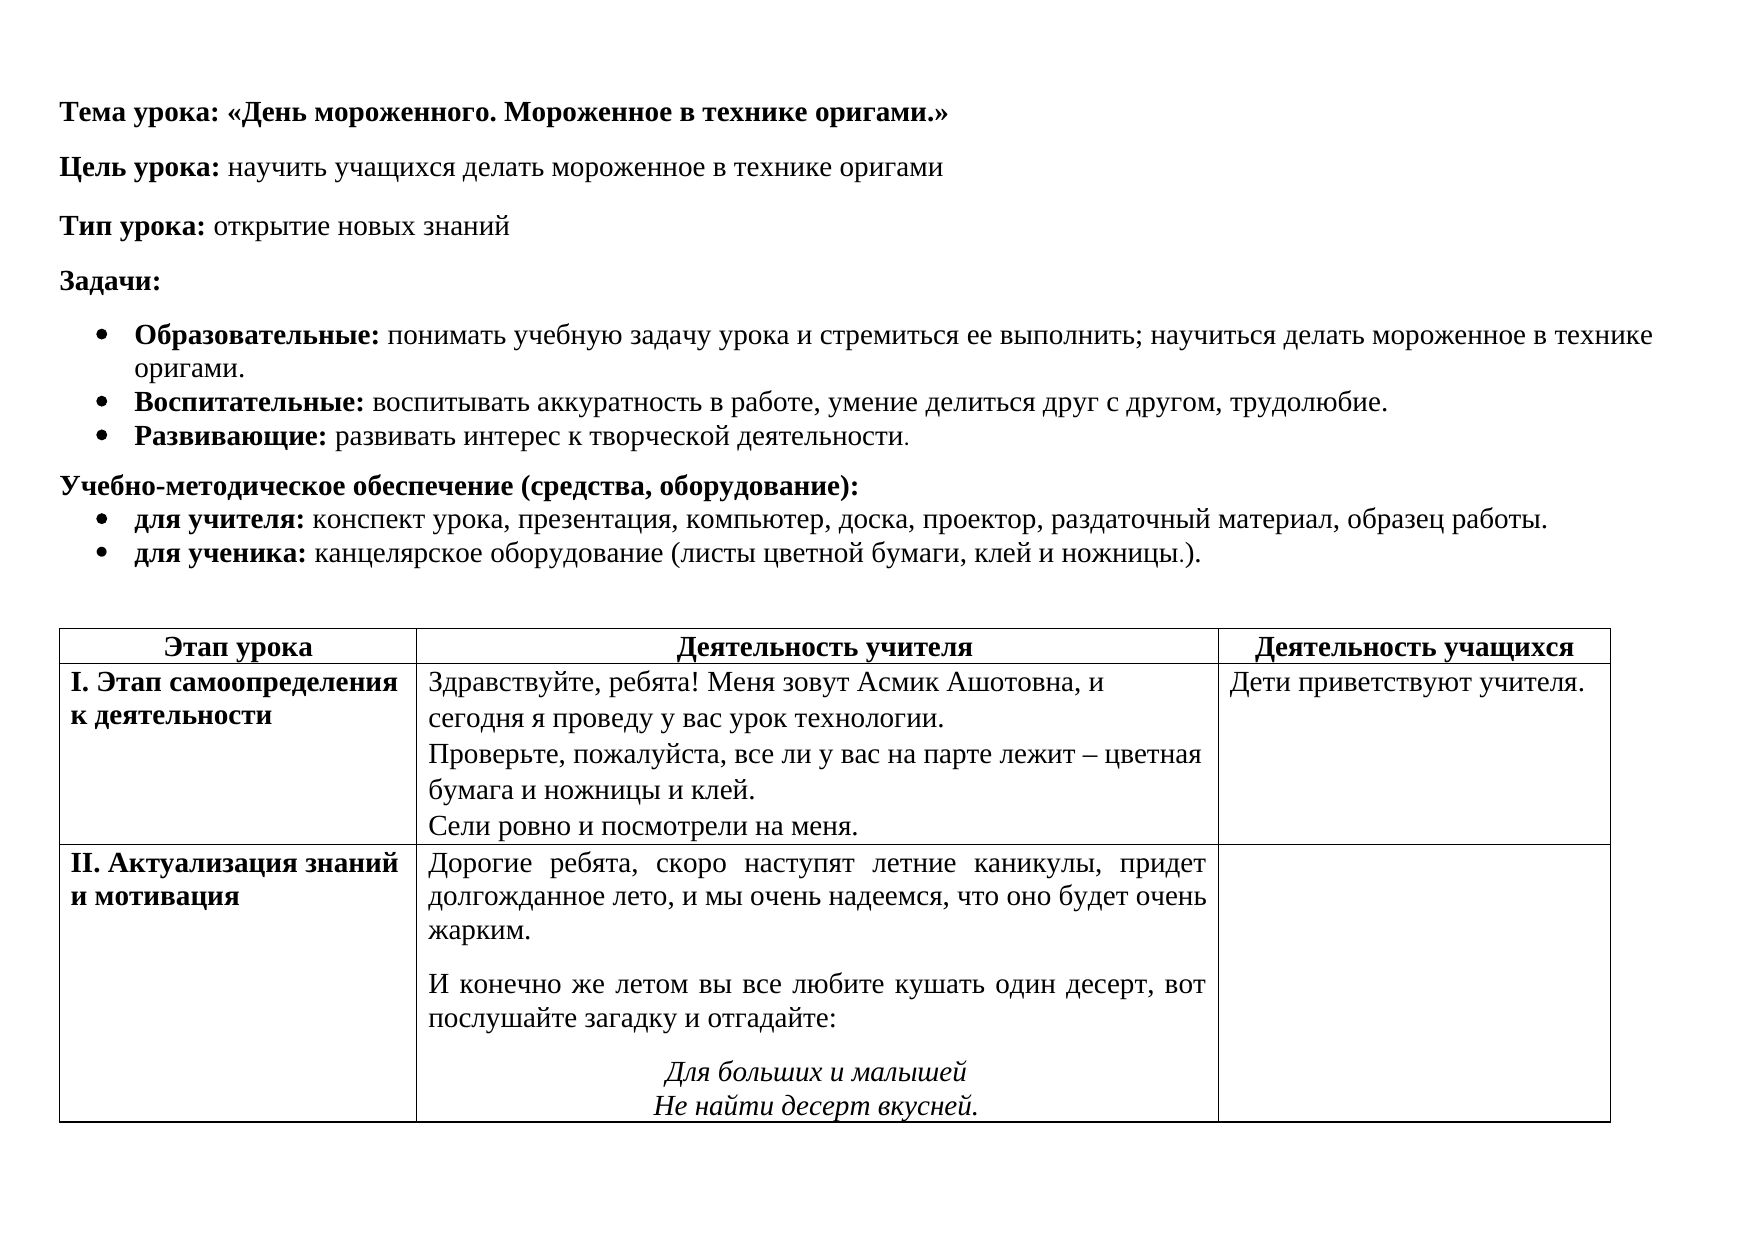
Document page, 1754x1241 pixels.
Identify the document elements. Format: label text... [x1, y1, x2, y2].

table_cell Дети приветствуют учителя. [1219, 664, 1610, 844]
table_header Деятельность учащихся [1219, 629, 1610, 663]
text Цель урока: научить учащихся делать мороженное в технике оригами [59, 149, 1695, 182]
list Образовательные: понимать учебную задачу урока и стремиться ее выполнить; научиться делать мороженное в технике оригами. [97, 317, 1695, 384]
text Задачи: [59, 263, 1695, 296]
list Воспитательные: воспитывать аккуратность в работе, умение делиться друг с другом, трудолюбие. [97, 384, 1695, 418]
text Учебно-методическое обеспечение (средства, оборудование): [59, 468, 1695, 502]
table_header Этап урока [60, 629, 416, 663]
text Тема урока: «День мороженного. Мороженное в технике оригами.» [59, 94, 1695, 128]
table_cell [1219, 845, 1610, 1121]
table_cell Здравствуйте, ребята! Меня зовут Асмик Ашотовна, и сегодня я проведу у вас урок технологии. Проверьте, пожалуйста, все ли у вас на парте лежит – цветная бумага и ножницы и клей. Сели ровно и посмотрели на меня. [417, 664, 1218, 844]
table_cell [417, 845, 1218, 1121]
text Тип урока: открытие новых знаний [59, 208, 1695, 242]
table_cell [60, 845, 416, 1121]
list для учителя: конспект урока, презентация, компьютер, доска, проектор, раздаточный материал, образец работы. [97, 502, 1695, 535]
list Развивающие: развивать интерес к творческой деятельности. [97, 418, 1695, 451]
table_cell I. Этап самоопределения к деятельности [60, 664, 416, 844]
list для ученика: канцелярское оборудование (листы цветной бумаги, клей и ножницы.). [97, 535, 1695, 569]
table_header Деятельность учителя [417, 629, 1218, 663]
